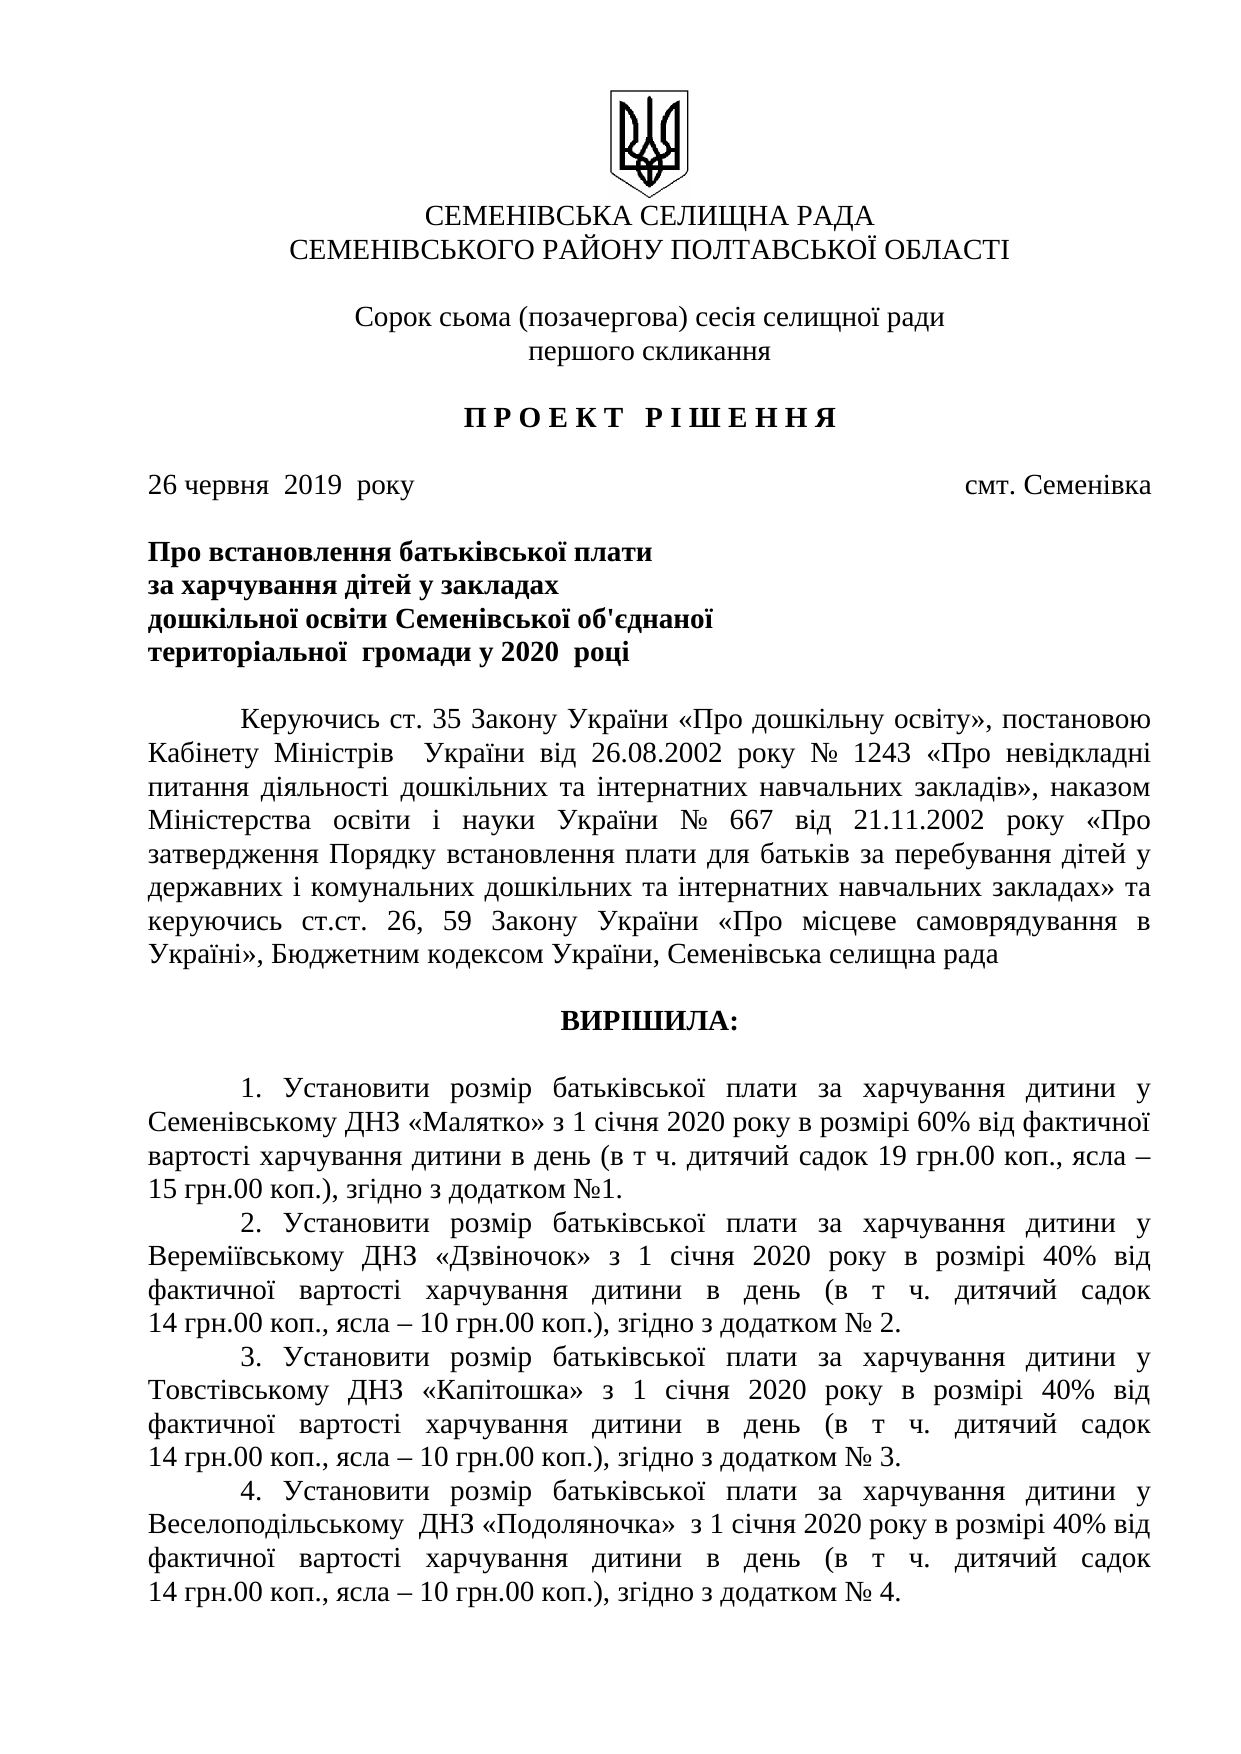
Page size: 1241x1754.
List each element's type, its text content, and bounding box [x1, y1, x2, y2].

text територіальної громади у 2020 році [148, 634, 1152, 668]
text 4. Установити розмір батьківської плати за харчування дитини у Веселоподільському ДНЗ «Подоляночка» з 1 січня 2020 року в розмірі 40% від фактичної вартості харчування дитини в день (в т ч. дитячий садок 14 грн.00 коп., ясла – 10 грн.00 коп.), згідно з додатком № 4. [148, 1473, 1152, 1607]
text Про вcтановлення батьківської плати [148, 534, 1152, 567]
text 26 червня 2019 року смт. Семенівка [148, 467, 1152, 500]
text ВИРІШИЛА: [148, 1003, 1152, 1037]
text дошкільної освіти Семенівської об'єднаної [148, 601, 1152, 634]
text Сорок сьома (позачергова) сесія селищної ради [148, 299, 1152, 333]
text за харчування дітей у закладах [148, 567, 1152, 601]
picture [608, 88, 691, 199]
text 1. Установити розмір батьківської плати за харчування дитини у Семенівському ДНЗ «Малятко» з 1 січня 2020 року в розмірі 60% від фактичної вартості харчування дитини в день (в т ч. дитячий садок 19 грн.00 коп., ясла – 15 грн.00 коп.), згідно з додатком №1. [148, 1071, 1152, 1205]
text П Р О Е К Т Р І Ш Е Н Н Я [148, 400, 1152, 433]
text 3. Установити розмір батьківської плати за харчування дитини у Товстівському ДНЗ «Капітошка» з 1 січня 2020 року в розмірі 40% від фактичної вартості харчування дитини в день (в т ч. дитячий садок 14 грн.00 коп., ясла – 10 грн.00 коп.), згідно з додатком № 3. [148, 1339, 1152, 1473]
text першого скликання [148, 333, 1152, 366]
text СЕМЕНІВСЬКОГО РАЙОНУ ПОЛТАВСЬКОЇ ОБЛАСТІ [148, 232, 1152, 266]
text Керуючись ст. 35 Закону України «Про дошкільну освіту», постановою Кабінету Міністрів України від 26.08.2002 року № 1243 «Про невідкладні питання діяльності дошкільних та інтернатних навчальних закладів», наказом Міністерства освіти і науки України № 667 від 21.11.2002 року «Про затвердження Порядку встановлення плати для батьків за перебування дітей у державних і комунальних дошкільних та інтернатних навчальних закладах» та керуючись ст.ст. 26, 59 Закону України «Про місцеве самоврядування в Україні», Бюджетним кодексом України, Семенівська селищна рада [148, 702, 1152, 970]
text СЕМЕНІВСЬКА СЕЛИЩНА РАДА [148, 198, 1152, 232]
text 2. Установити розмір батьківської плати за харчування дитини у Вереміївському ДНЗ «Дзвіночок» з 1 січня 2020 року в розмірі 40% від фактичної вартості харчування дитини в день (в т ч. дитячий садок 14 грн.00 коп., ясла – 10 грн.00 коп.), згідно з додатком № 2. [148, 1205, 1152, 1339]
